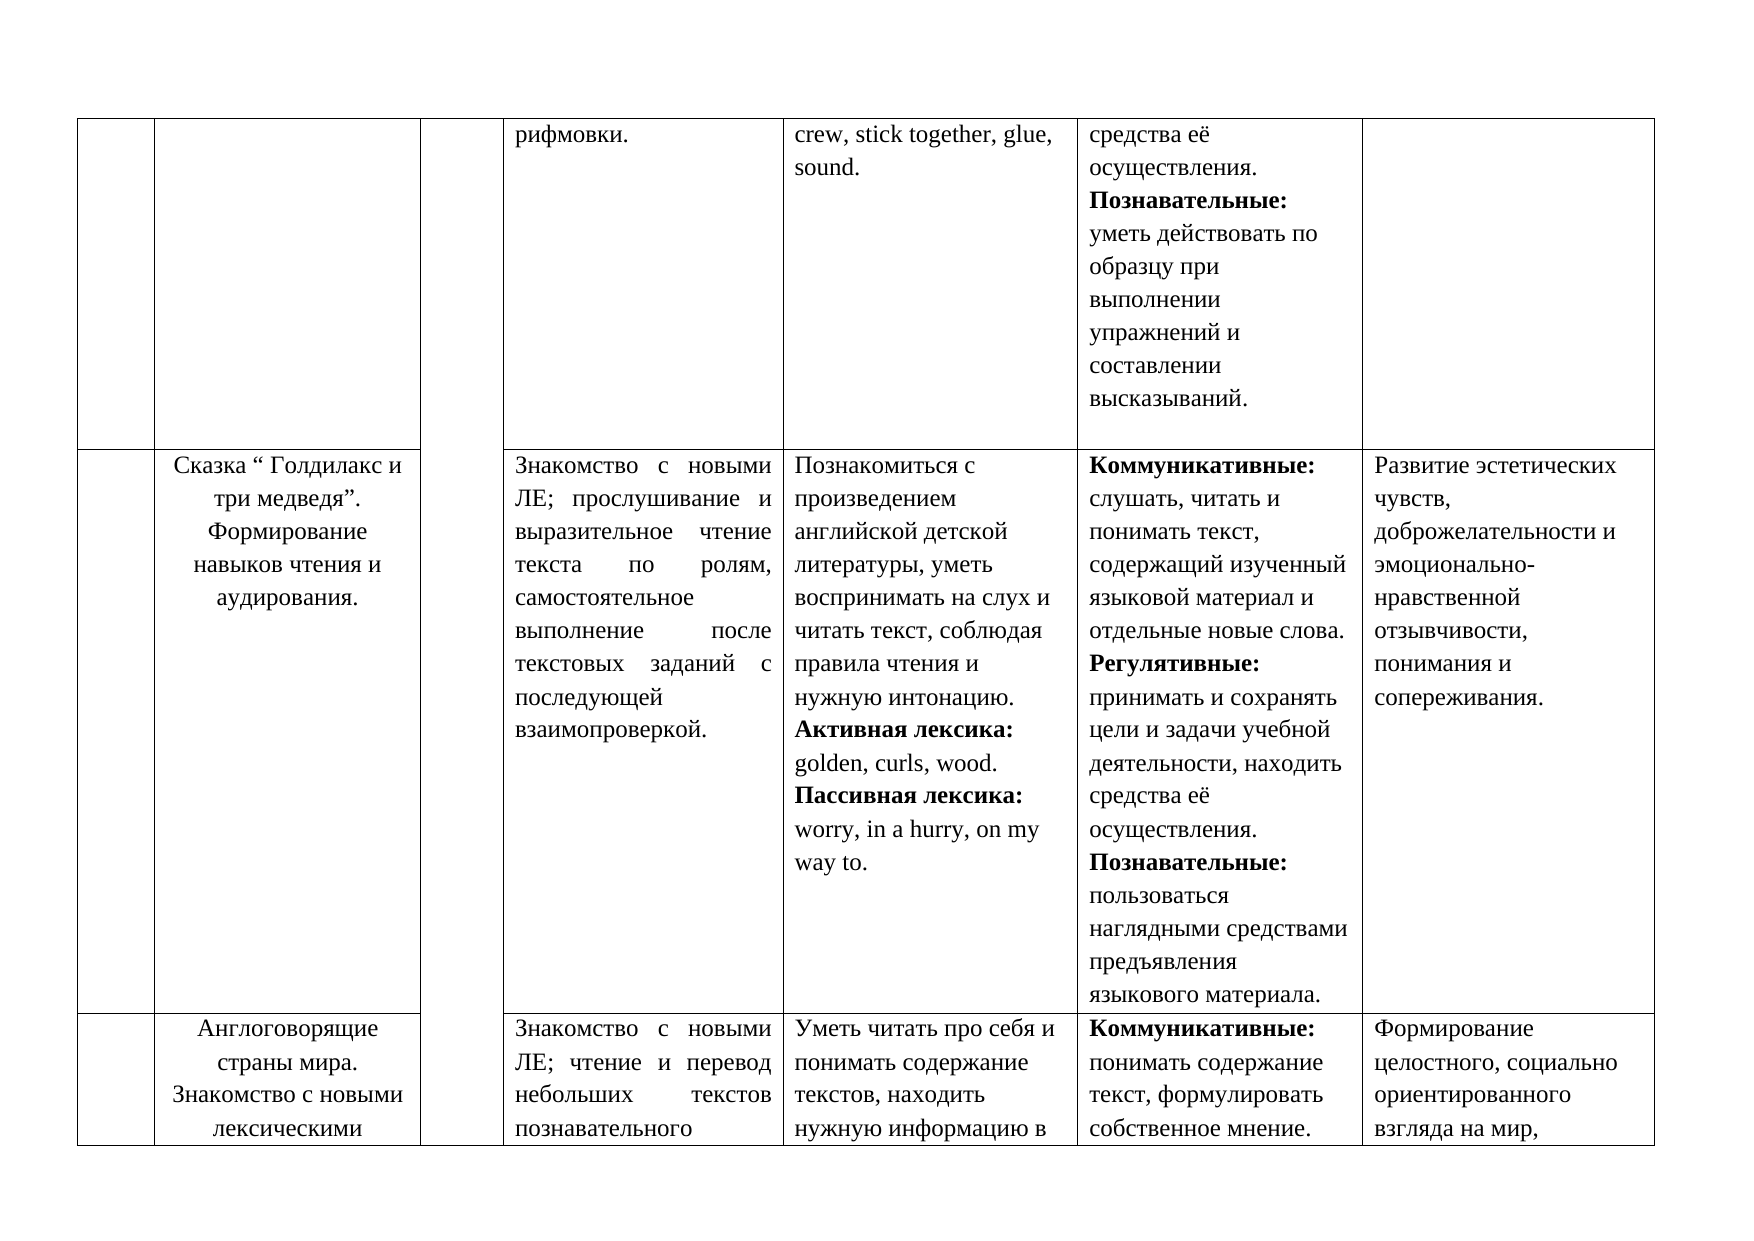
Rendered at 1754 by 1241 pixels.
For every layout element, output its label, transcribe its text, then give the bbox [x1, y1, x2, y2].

table_cell [78, 1014, 154, 1145]
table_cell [155, 1014, 420, 1145]
table_cell Коммуникативные: слушать, читать и понимать текст, содержащий изученный языковой материал и отдельные новые слова. Регулятивные: принимать и сохранять цели и задачи учебной деятельности, находить средства её осуществления. Познавательные: пользоваться наглядными средствами предъявления языкового материала. [1078, 450, 1362, 1012]
table_cell Знакомство с новыми ЛЕ; прослушивание и выразительное чтение текста по ролям, самостоятельное выполнение после текстовых заданий с последующей взаимопроверкой. [504, 450, 783, 1012]
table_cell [1363, 119, 1654, 449]
table_cell Сказка “ Голдилакс и три медведя”. Формирование навыков чтения и аудирования. [155, 450, 420, 1012]
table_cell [784, 1014, 1077, 1145]
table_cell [1363, 1014, 1654, 1145]
table_cell Развитие эстетических чувств, доброжелательности и эмоционально-нравственной отзывчивости, понимания и сопереживания. [1363, 450, 1654, 1012]
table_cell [1078, 119, 1362, 449]
table_cell [78, 119, 154, 449]
table_cell [78, 450, 154, 1012]
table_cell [504, 1014, 783, 1145]
table_cell Познакомиться с произведением английской детской литературы, уметь воспринимать на слух и читать текст, соблюдая правила чтения и нужную интонацию. Активная лексика: golden, curls, wood. Пассивная лексика: worry, in a hurry, on my way to. [784, 450, 1077, 1012]
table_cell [1078, 1014, 1362, 1145]
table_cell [504, 119, 783, 449]
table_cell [155, 119, 420, 449]
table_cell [784, 119, 1077, 449]
